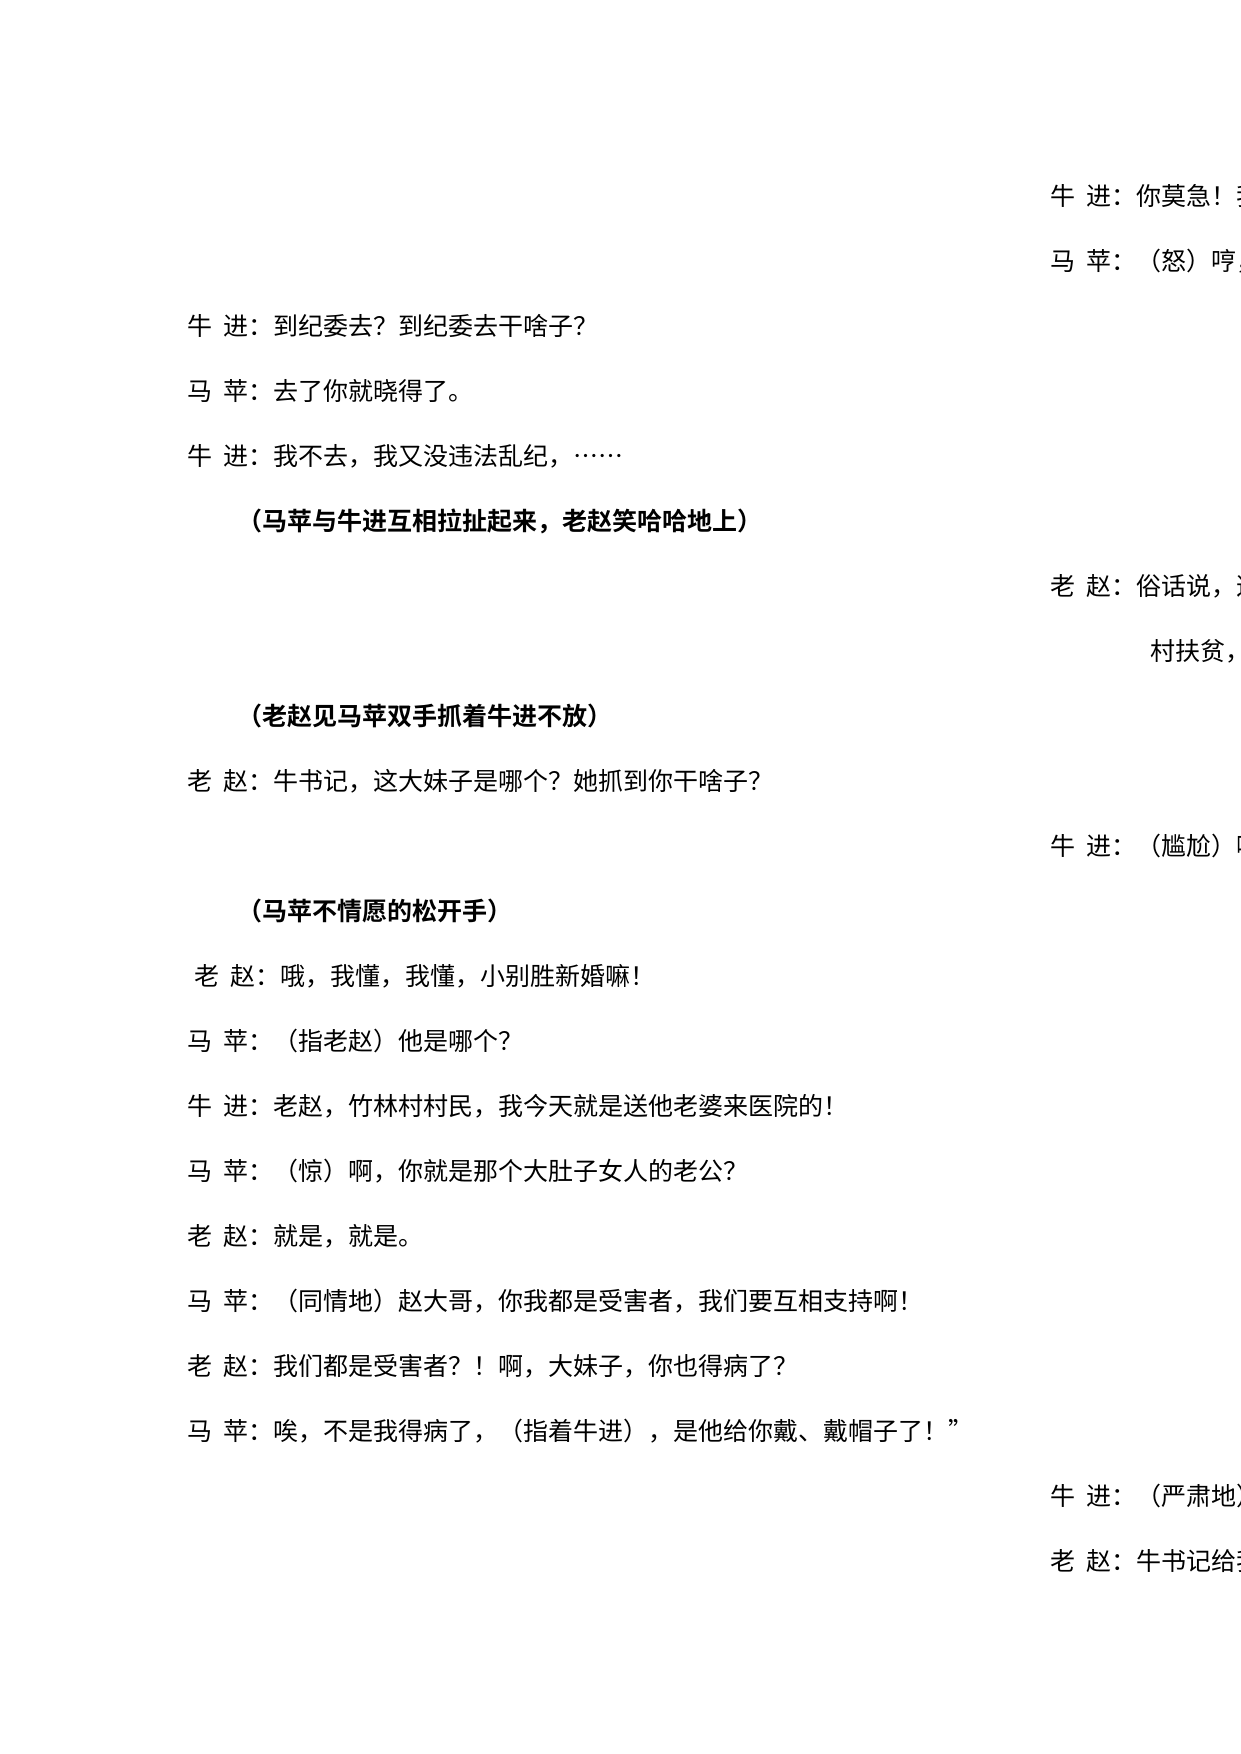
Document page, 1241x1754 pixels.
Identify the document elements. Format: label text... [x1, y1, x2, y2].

text 牛 进：老赵，竹林村村民，我今天就是送他老婆来医院的！ [187, 1072, 1053, 1137]
text 马 苹：（同情地）赵大哥，你我都是受害者，我们要互相支持啊！ [187, 1267, 1053, 1332]
text 牛 进：（尴尬）啊，啊，她是我爱人马苹，我们半年没见面了，刚见面，嘿嘿，你懂噻！ [1050, 812, 1240, 877]
text 马 苹：（惊）啊，你就是那个大肚子女人的老公？ [187, 1137, 1053, 1202]
text 马 苹：（怒）哼，你自己干了见不得人的事，还要国家给你埋单，别说国家不答应，我马苹第一个不答应！走，跟我到纪委去！ [1050, 227, 1240, 292]
text 老 赵：就是，就是。 [187, 1202, 1053, 1267]
text 牛 进：到纪委去？到纪委去干啥子？ [187, 292, 1053, 357]
text 老 赵：俗话说，这人一倒霉，喝凉水都塞牙，打个屁都砸脚后跟；自从我老婆得了病，我一家人就像三九天掉进了冰窟隆，把心子把把都冻成冰坨坨了！自从习主席提出精准扶贫政策后，上级又派来了第一书记进村扶贫，我们竹林村变样了，我赵老二也要翻身了，哈哈！ [1050, 552, 1240, 682]
text 老 赵：哦，我懂，我懂，小别胜新婚嘛！ [187, 942, 1053, 1007]
text 马 苹：去了你就晓得了。 [187, 357, 1053, 422]
text （马苹不情愿的松开手） [187, 877, 1053, 942]
text 马 苹：（指老赵）他是哪个？ [187, 1007, 1053, 1072]
text 牛 进：你莫急！我采用医保报销一点，医院减免一点，各级政府补助一点，她自己自付一点，就解决了！ [1050, 162, 1240, 227]
text 马 苹：唉，不是我得病了，（指着牛进），是他给你戴、戴帽子了！” [187, 1397, 1053, 1462]
text 老 赵：我们都是受害者？！啊，大妹子，你也得病了？ [187, 1332, 1053, 1397]
text 老 赵：牛书记，这大妹子是哪个？她抓到你干啥子？ [187, 747, 1053, 812]
text （老赵见马苹双手抓着牛进不放） [187, 682, 1053, 747]
text 老 赵：牛书记给我戴帽子？！大妹子，你错了，牛书记没有给我戴帽子，是牛书记给我摘帽子了！ [1050, 1527, 1240, 1592]
text 牛 进：（严肃地）马苹，我俩的事，回家去说，别在这儿丟人现眼了！ [1050, 1462, 1240, 1527]
text （马苹与牛进互相拉扯起来，老赵笑哈哈地上） [187, 487, 1053, 552]
text 牛 进：我不去，我又没违法乱纪，…… [187, 422, 1053, 487]
